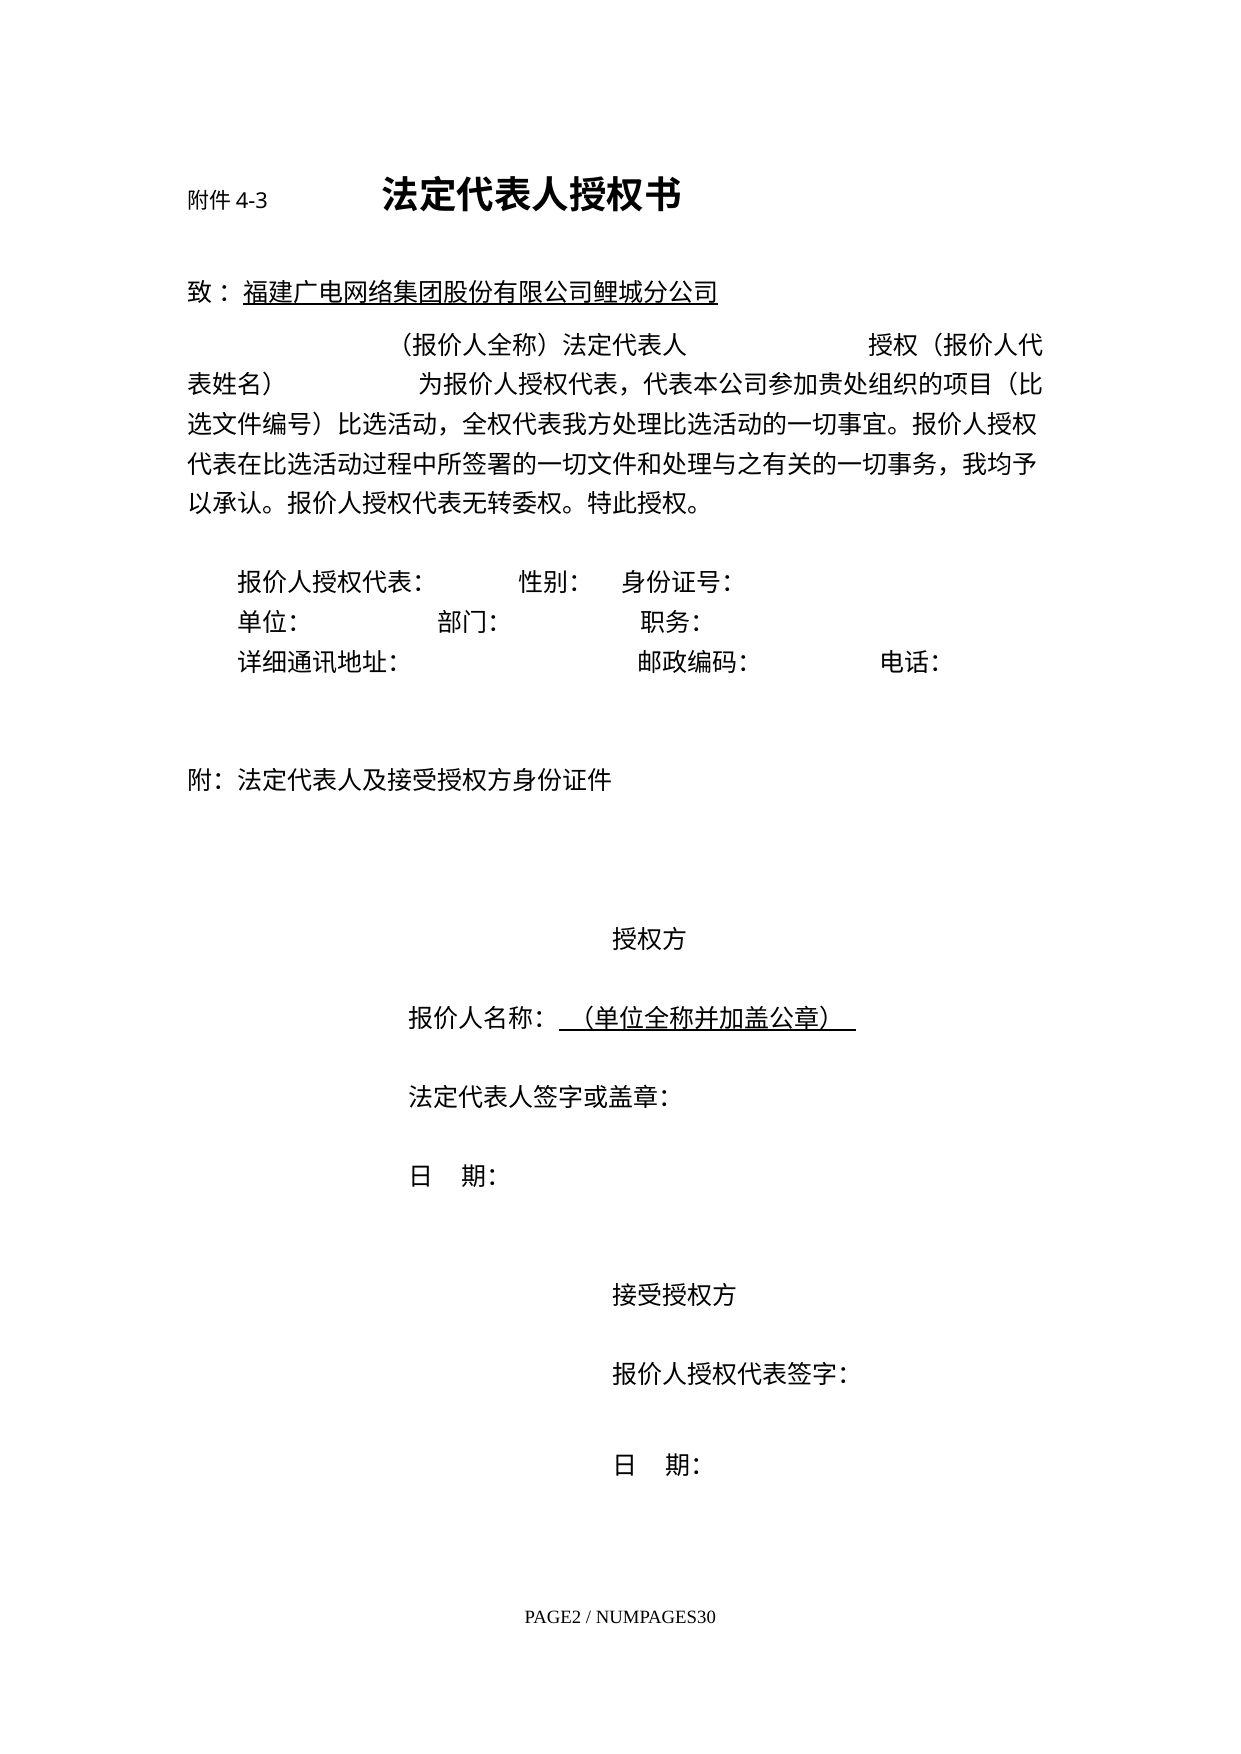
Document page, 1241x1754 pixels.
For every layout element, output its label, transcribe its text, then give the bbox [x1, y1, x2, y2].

text 接受授权方 [187, 1273, 1053, 1312]
text 致 ：福建广电网络集团股份有限公司鲤城分公司 [187, 258, 1053, 323]
text 详细通讯地址： 邮政编码： 电话： [187, 639, 1053, 679]
text 报价人授权代表签字： [187, 1352, 1053, 1391]
text 附：法定代表人及接受授权方身份证件 [187, 758, 1053, 798]
text 报价人授权代表： 性别： 身份证号： [187, 560, 1053, 600]
text 附件4-3 法定代表人授权书 [187, 160, 1053, 225]
text 法定代表人签字或盖章： [187, 1075, 1053, 1114]
text 日 期： [187, 1154, 1053, 1193]
text 日 期： [187, 1431, 1053, 1496]
text （报价人全称）法定代表人 授权（报价人代表姓名） 为报价人授权代表，代表本公司参加贵处组织的项目（比选文件编号）比选活动，全权代表我方处理比选活动的一切事宜。报价人授权代表在比选活动过程中所签署的一切文件和处理与之有关的一切事务，我均予以承认。报价人授权代表无转委权。特此授权。 [187, 323, 1053, 521]
text 报价人名称： （单位全称并加盖公章） [187, 996, 1053, 1035]
text 单位： 部门： 职务： [187, 600, 1053, 639]
text 授权方 [187, 916, 1053, 956]
